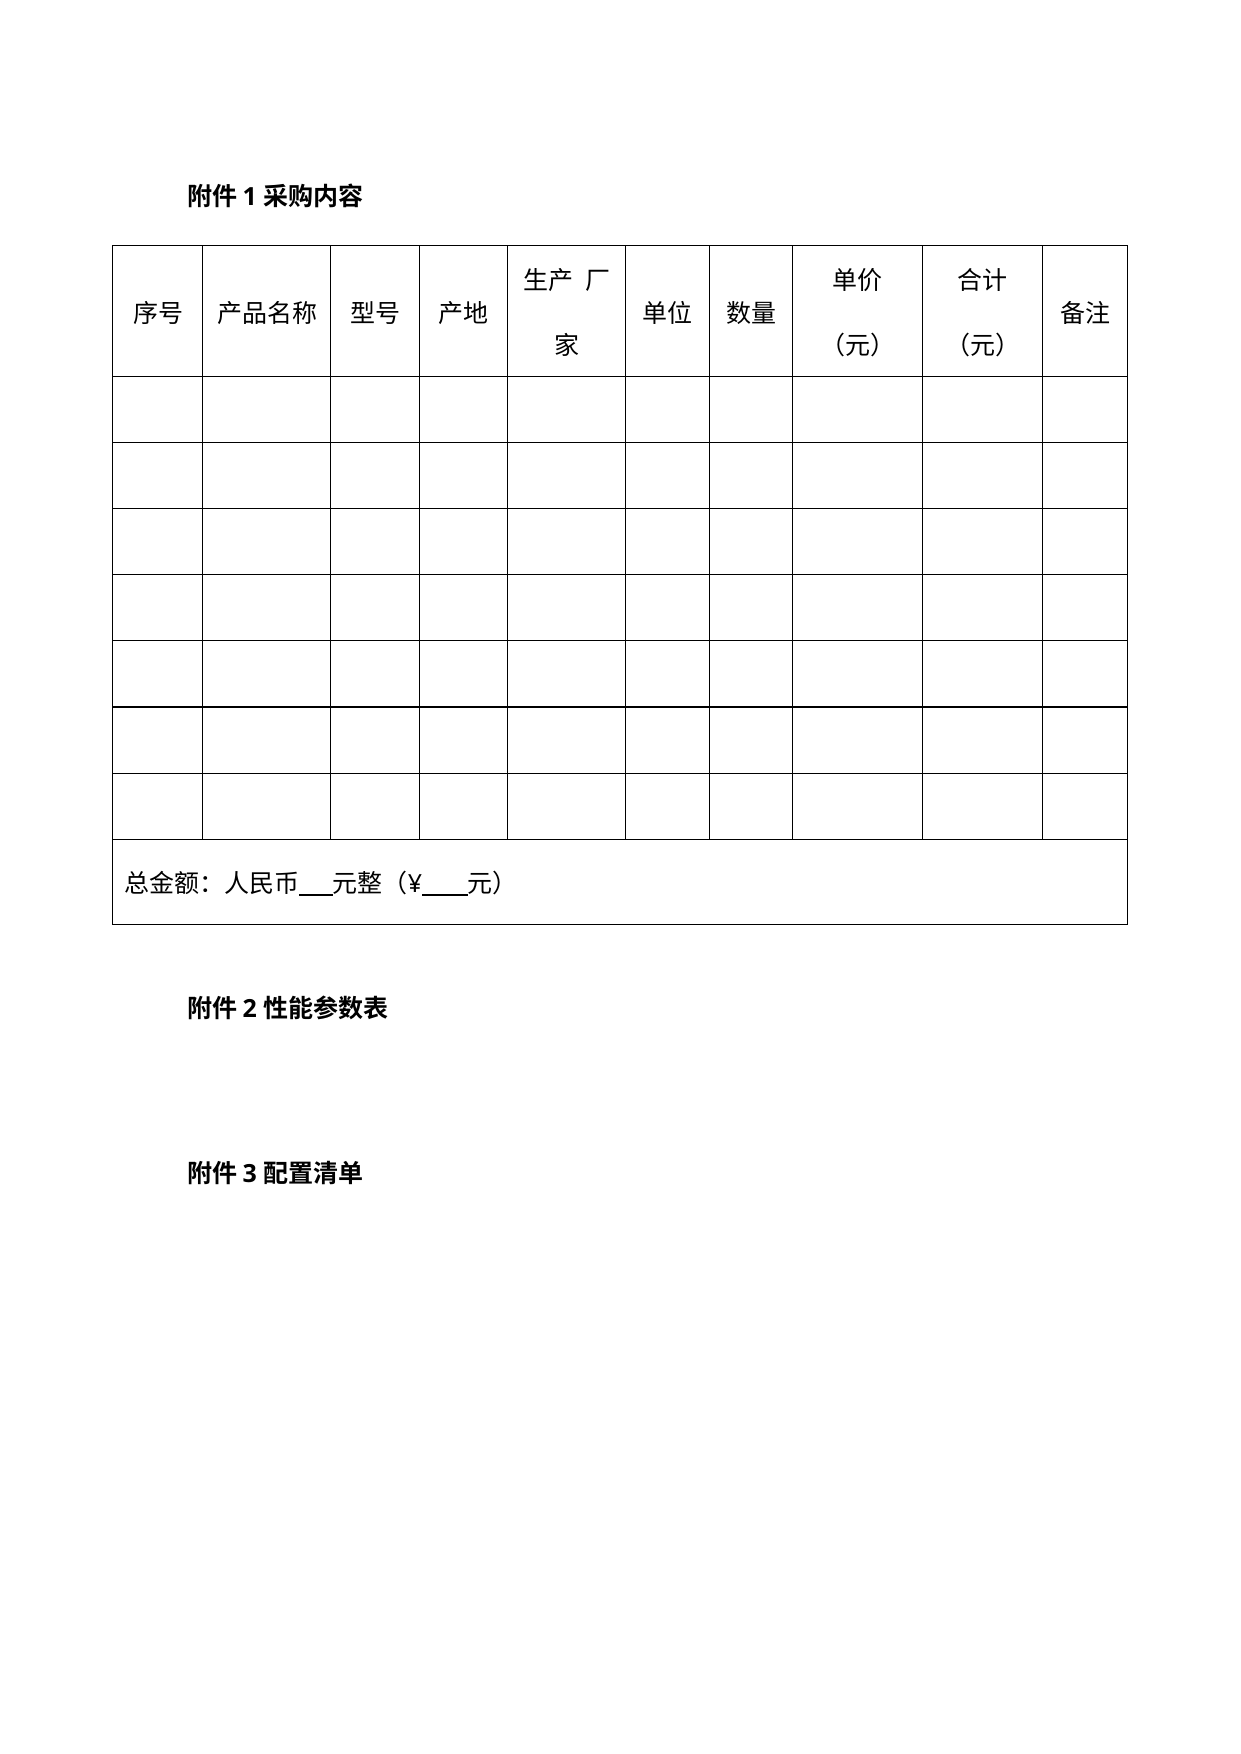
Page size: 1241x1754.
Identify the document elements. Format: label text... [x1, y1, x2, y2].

table_cell [793, 443, 922, 508]
table_cell [331, 641, 419, 706]
table_cell [113, 443, 202, 508]
table_header 合计 （元） [923, 246, 1042, 376]
table_cell [710, 774, 792, 838]
table_cell [793, 509, 922, 574]
table_cell [626, 641, 709, 706]
table_cell [113, 708, 202, 772]
table_cell [113, 575, 202, 640]
table_cell [626, 774, 709, 838]
table_cell [923, 641, 1042, 706]
table_cell [203, 509, 330, 574]
table_cell [1043, 774, 1127, 838]
table_cell [113, 509, 202, 574]
table_cell [923, 774, 1042, 838]
table_cell [203, 641, 330, 706]
table_cell [113, 774, 202, 838]
table_cell [203, 708, 330, 772]
table_header 备注 [1043, 246, 1127, 376]
table_cell [420, 377, 507, 442]
table_cell [710, 641, 792, 706]
table_cell [793, 575, 922, 640]
table_cell [420, 575, 507, 640]
table_cell [793, 641, 922, 706]
table_cell [710, 708, 792, 772]
table_cell [626, 708, 709, 772]
table_header 产品名称 [203, 246, 330, 376]
table_header 生产 厂家 [508, 246, 625, 376]
table_cell [508, 443, 625, 508]
table_cell [710, 509, 792, 574]
table_cell [420, 708, 507, 772]
table_header 数量 [710, 246, 792, 376]
table_cell [203, 774, 330, 838]
table_cell [626, 509, 709, 574]
table_cell [923, 443, 1042, 508]
table_cell [1043, 443, 1127, 508]
table_cell [203, 443, 330, 508]
table_cell [203, 575, 330, 640]
table_cell [420, 774, 507, 838]
table_cell [420, 641, 507, 706]
table_cell [203, 377, 330, 442]
table_cell [710, 443, 792, 508]
text 附件2 性能参数表 [187, 974, 1053, 1039]
table_cell [923, 509, 1042, 574]
table_cell [508, 509, 625, 574]
table_cell [508, 774, 625, 838]
table_cell [1043, 641, 1127, 706]
table_cell [331, 377, 419, 442]
table_cell [923, 708, 1042, 772]
table_cell [508, 575, 625, 640]
table_cell [1043, 509, 1127, 574]
table_cell [793, 708, 922, 772]
table_cell [626, 443, 709, 508]
table_cell [508, 708, 625, 772]
table_header 单位 [626, 246, 709, 376]
table_cell [420, 509, 507, 574]
table_header 单价 （元） [793, 246, 922, 376]
table_cell [113, 377, 202, 442]
table_cell [1043, 575, 1127, 640]
table_cell [923, 575, 1042, 640]
table_cell 总金额：人民币 元整（¥ 元） [113, 840, 1127, 924]
table_header 序号 [113, 246, 202, 376]
table_cell [1043, 377, 1127, 442]
text 附件1 采购内容 [187, 162, 1053, 227]
table_cell [710, 575, 792, 640]
table_cell [626, 377, 709, 442]
table_cell [793, 774, 922, 838]
table_header 型号 [331, 246, 419, 376]
table_cell [331, 509, 419, 574]
table_cell [508, 641, 625, 706]
table_cell [331, 708, 419, 772]
table_cell [710, 377, 792, 442]
table_cell [793, 377, 922, 442]
table_cell [331, 774, 419, 838]
table_cell [923, 377, 1042, 442]
table_cell [113, 641, 202, 706]
table_cell [420, 443, 507, 508]
table_header 产地 [420, 246, 507, 376]
table_cell [331, 443, 419, 508]
table_cell [1043, 708, 1127, 772]
table_cell [508, 377, 625, 442]
table_cell [626, 575, 709, 640]
text 附件3 配置清单 [187, 1139, 1053, 1204]
table_cell [331, 575, 419, 640]
